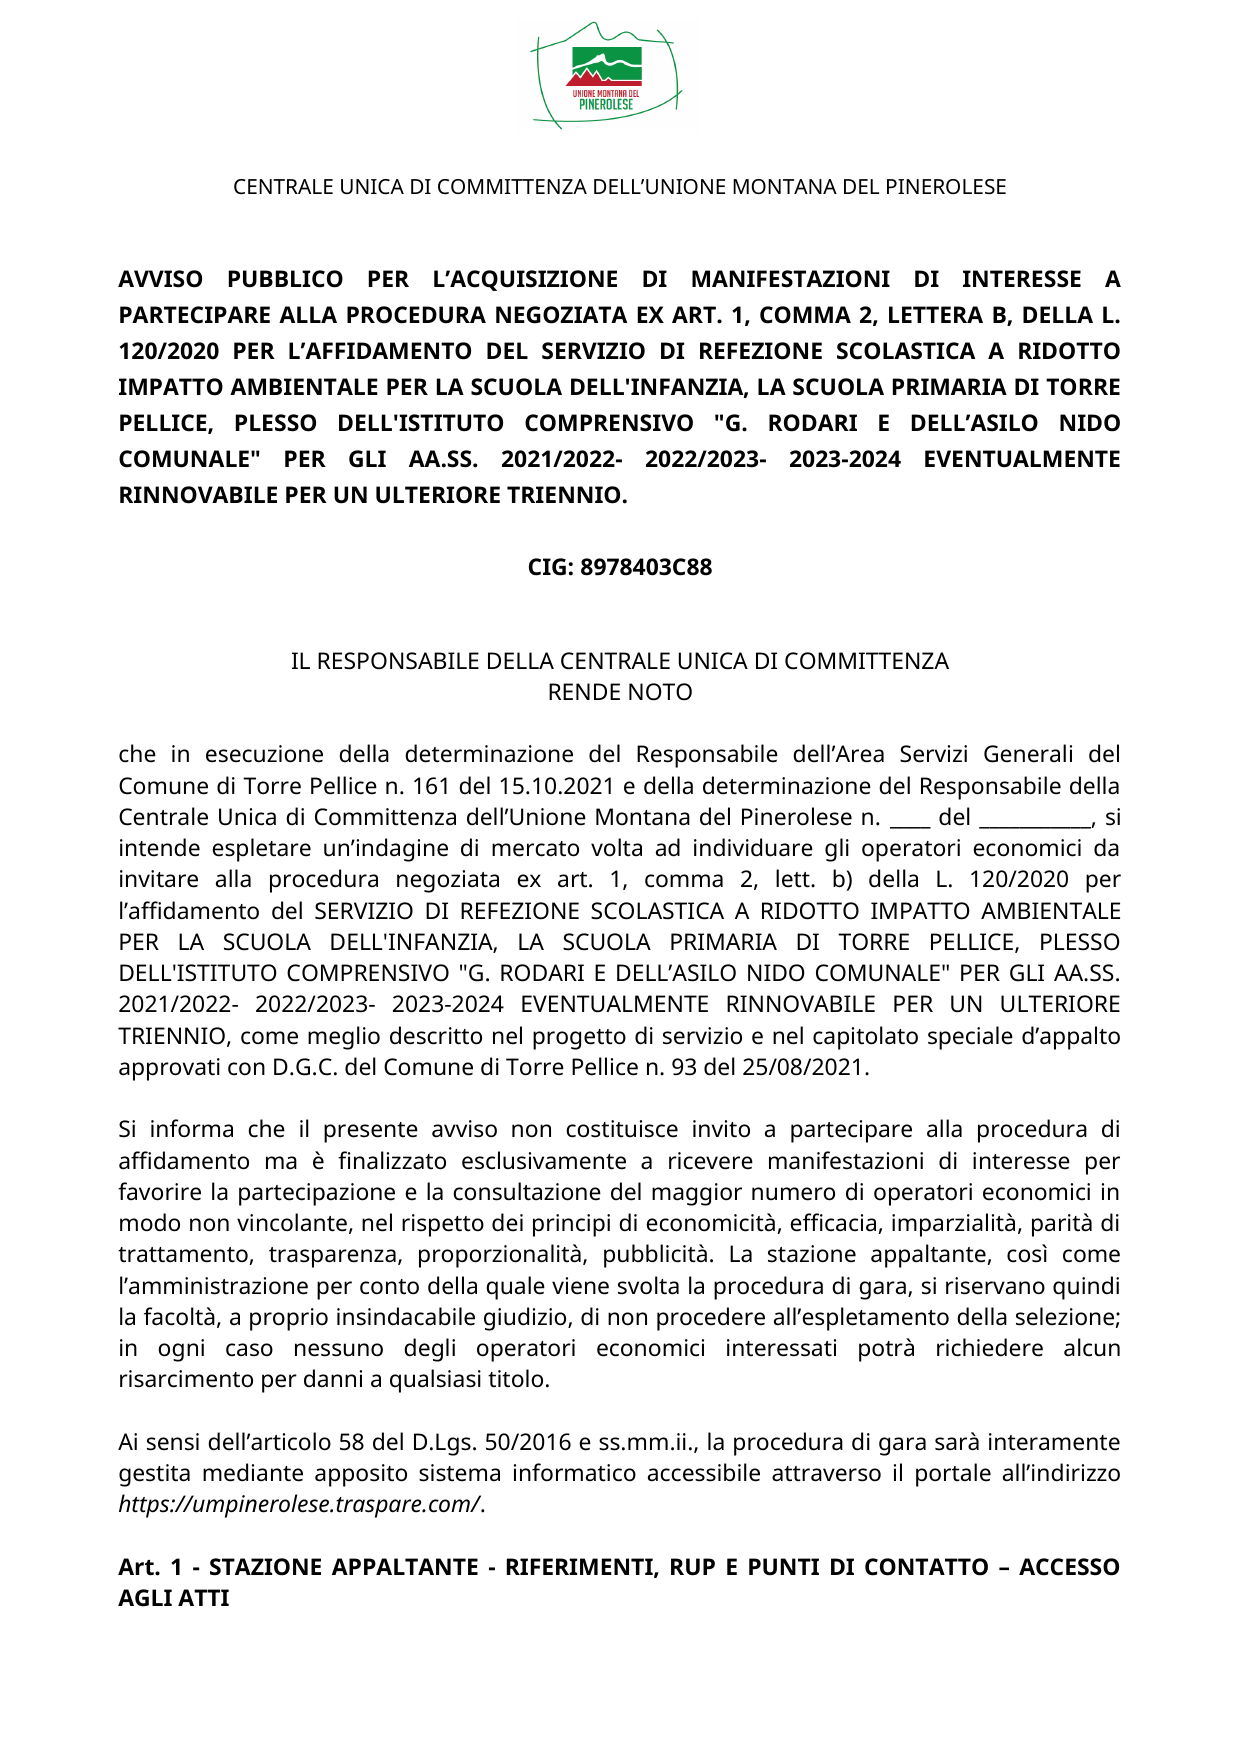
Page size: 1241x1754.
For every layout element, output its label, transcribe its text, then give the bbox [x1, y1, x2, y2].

text AVVISO PUBBLICO PER L’ACQUISIZIONE DI MANIFESTAZIONI DI INTERESSE A PARTECIPARE ALLA PROCEDURA NEGOZIATA EX ART. 1, COMMA 2, LETTERA B, DELLA L. 120/2020 PER L’AFFIDAMENTO DEL SERVIZIO DI REFEZIONE SCOLASTICA A RIDOTTO IMPATTO AMBIENTALE PER LA SCUOLA DELL'INFANZIA, LA SCUOLA PRIMARIA DI TORRE PELLICE, PLESSO DELL'ISTITUTO COMPRENSIVO "G. RODARI E DELL’ASILO NIDO COMUNALE" PER GLI AA.SS. 2021/2022- 2022/2023- 2023-2024 EVENTUALMENTE RINNOVABILE PER UN ULTERIORE TRIENNIO. [118, 263, 1122, 510]
text IL RESPONSABILE DELLA CENTRALE UNICA DI COMMITTENZA [118, 645, 1122, 676]
text Si informa che il presente avviso non costituisce invito a partecipare alla procedura di affidamento ma è finalizzato esclusivamente a ricevere manifestazioni di interesse per favorire la partecipazione e la consultazione del maggior numero di operatori economici in modo non vincolante, nel rispetto dei principi di economicità, efficacia, imparzialità, parità di trattamento, trasparenza, proporzionalità, pubblicità. La stazione appaltante, così come l’amministrazione per conto della quale viene svolta la procedura di gara, si riservano quindi la facoltà, a proprio insindacabile giudizio, di non procedere all’espletamento della selezione; in ogni caso nessuno degli operatori economici interessati potrà richiedere alcun risarcimento per danni a qualsiasi titolo. [118, 1113, 1122, 1395]
text che in esecuzione della determinazione del Responsabile dell’Area Servizi Generali del Comune di Torre Pellice n. 161 del 15.10.2021 e della determinazione del Responsabile della Centrale Unica di Committenza dell’Unione Montana del Pinerolese n. ____ del ___________, si intende espletare un’indagine di mercato volta ad individuare gli operatori economici da invitare alla procedura negoziata ex art. 1, comma 2, lett. b) della L. 120/2020 per l’affidamento del SERVIZIO DI REFEZIONE SCOLASTICA A RIDOTTO IMPATTO AMBIENTALE PER LA SCUOLA DELL'INFANZIA, LA SCUOLA PRIMARIA DI TORRE PELLICE, PLESSO DELL'ISTITUTO COMPRENSIVO "G. RODARI E DELL’ASILO NIDO COMUNALE" PER GLI AA.SS. 2021/2022- 2022/2023- 2023-2024 EVENTUALMENTE RINNOVABILE PER UN ULTERIORE TRIENNIO, come meglio descritto nel progetto di servizio e nel capitolato speciale d’appalto approvati con D.G.C. del Comune di Torre Pellice n. 93 del 25/08/2021. [118, 738, 1122, 1082]
text CENTRALE UNICA DI COMMITTENZA DELL’UNIONE MONTANA DEL PINEROLESE [118, 172, 1122, 201]
text Art. 1 - STAZIONE APPALTANTE - RIFERIMENTI, RUP E PUNTI DI CONTATTO – ACCESSO AGLI ATTI [118, 1551, 1122, 1613]
text Ai sensi dell’articolo 58 del D.Lgs. 50/2016 e ss.mm.ii., la procedura di gara sarà interamente gestita mediante apposito sistema informatico accessibile attraverso il portale all’indirizzo https://umpinerolese.traspare.com/. [118, 1426, 1122, 1520]
text RENDE NOTO [118, 676, 1122, 707]
text CIG: 8978403C88 [118, 551, 1122, 582]
